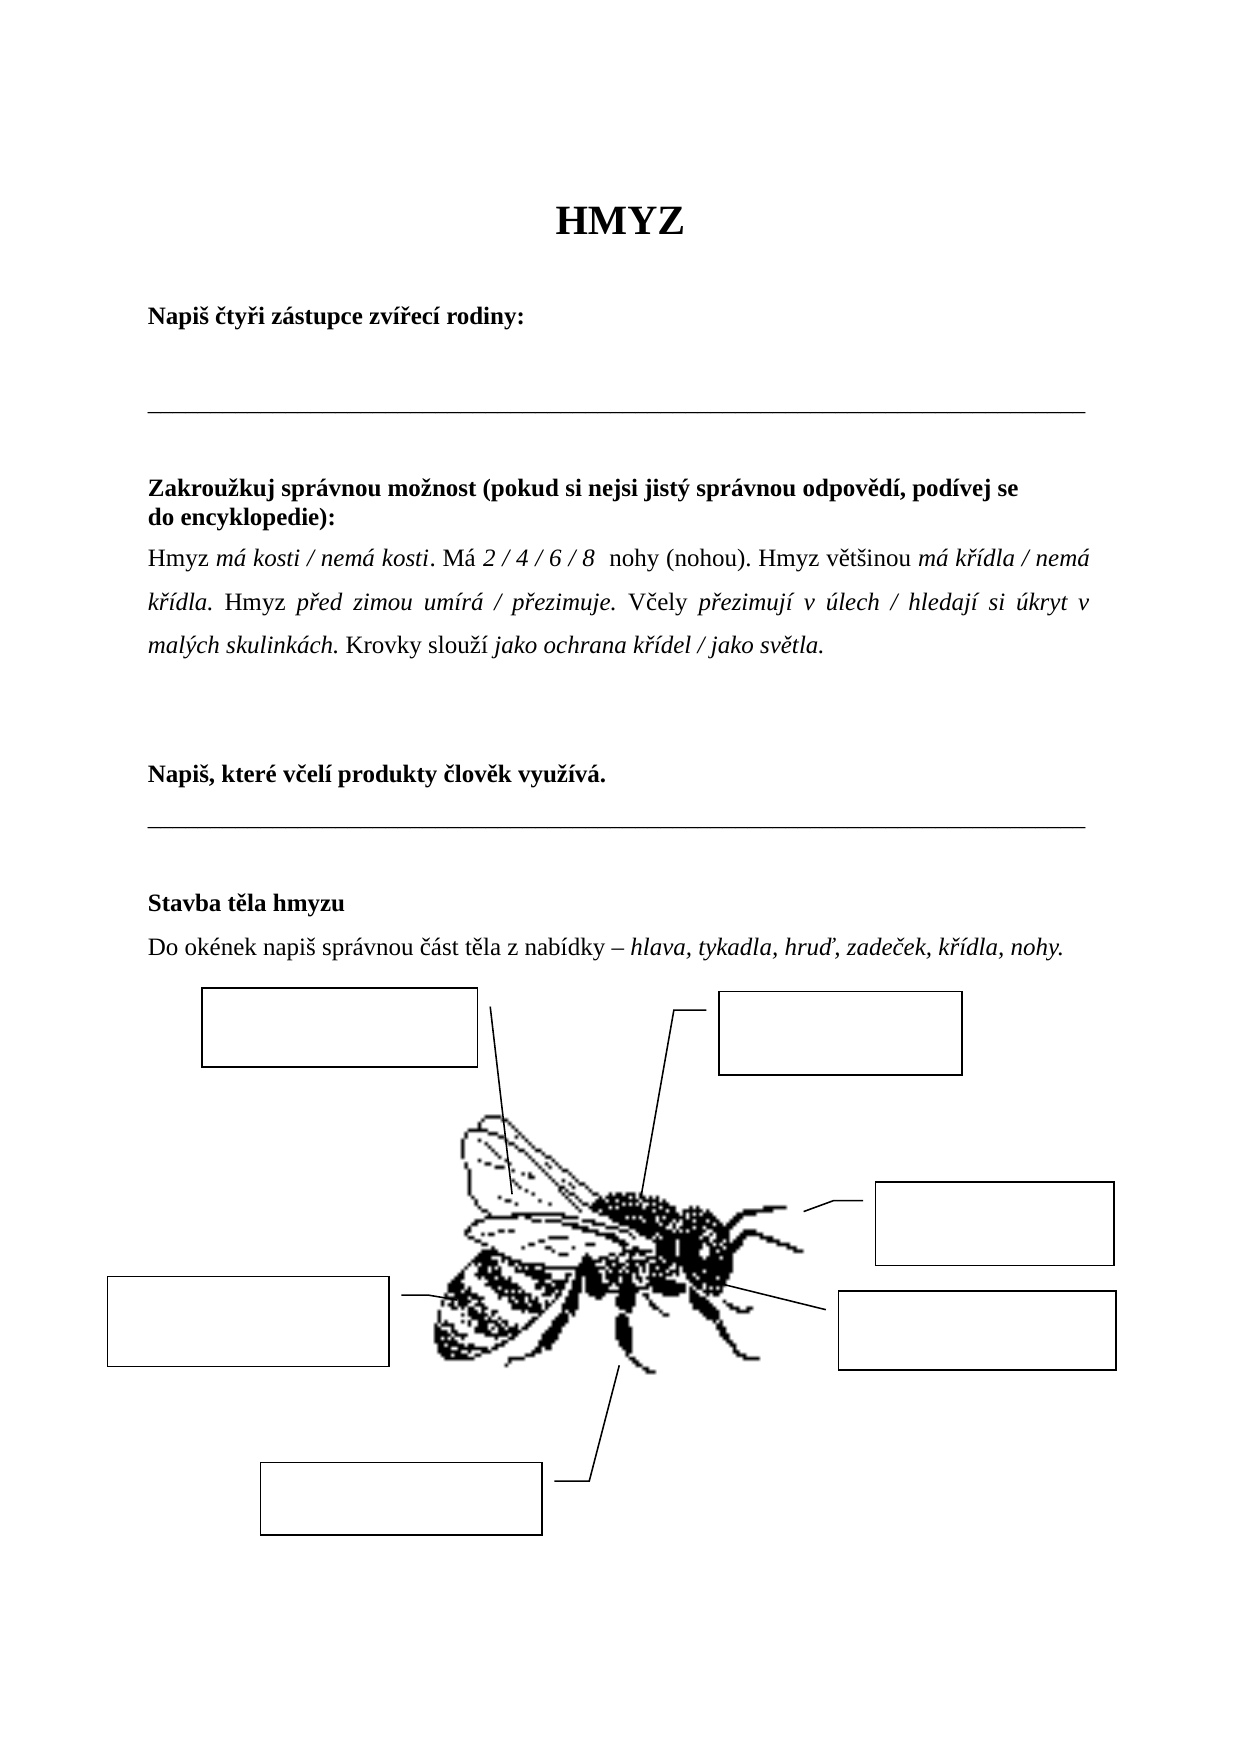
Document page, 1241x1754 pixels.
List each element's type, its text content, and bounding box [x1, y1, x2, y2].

subtitle Stavba těla hmyzu [148, 888, 1093, 917]
text HMYZ [148, 196, 1093, 243]
text Zakroužkuj správnou možnost (pokud si nejsi jistý správnou odpovědí, podívej se do encyklopedie): [148, 473, 1093, 531]
text ___________________________________________________________________________ [148, 802, 1093, 831]
text Napiš, které včelí produkty člověk využívá. [148, 759, 1093, 788]
text Do okének napiš správnou část těla z nabídky – hlava, tykadla, hruď, zadeček, křídla, nohy. [148, 932, 1093, 960]
text Napiš čtyři zástupce zvířecí rodiny: [148, 301, 1093, 330]
picture [422, 1104, 818, 1395]
text Hmyz má kosti / nemá kosti. Má 2 / 4 / 6 / 8 nohy (nohou). Hmyz většinou má křídla / nemá křídla. Hmyz před zimou umírá / přezimuje. Včely přezimují v úlech / hledají si úkryt v malých skulinkách. Krovky slouží jako ochrana křídel / jako světla. [148, 543, 1093, 658]
text ___________________________________________________________________________ [148, 387, 1093, 416]
